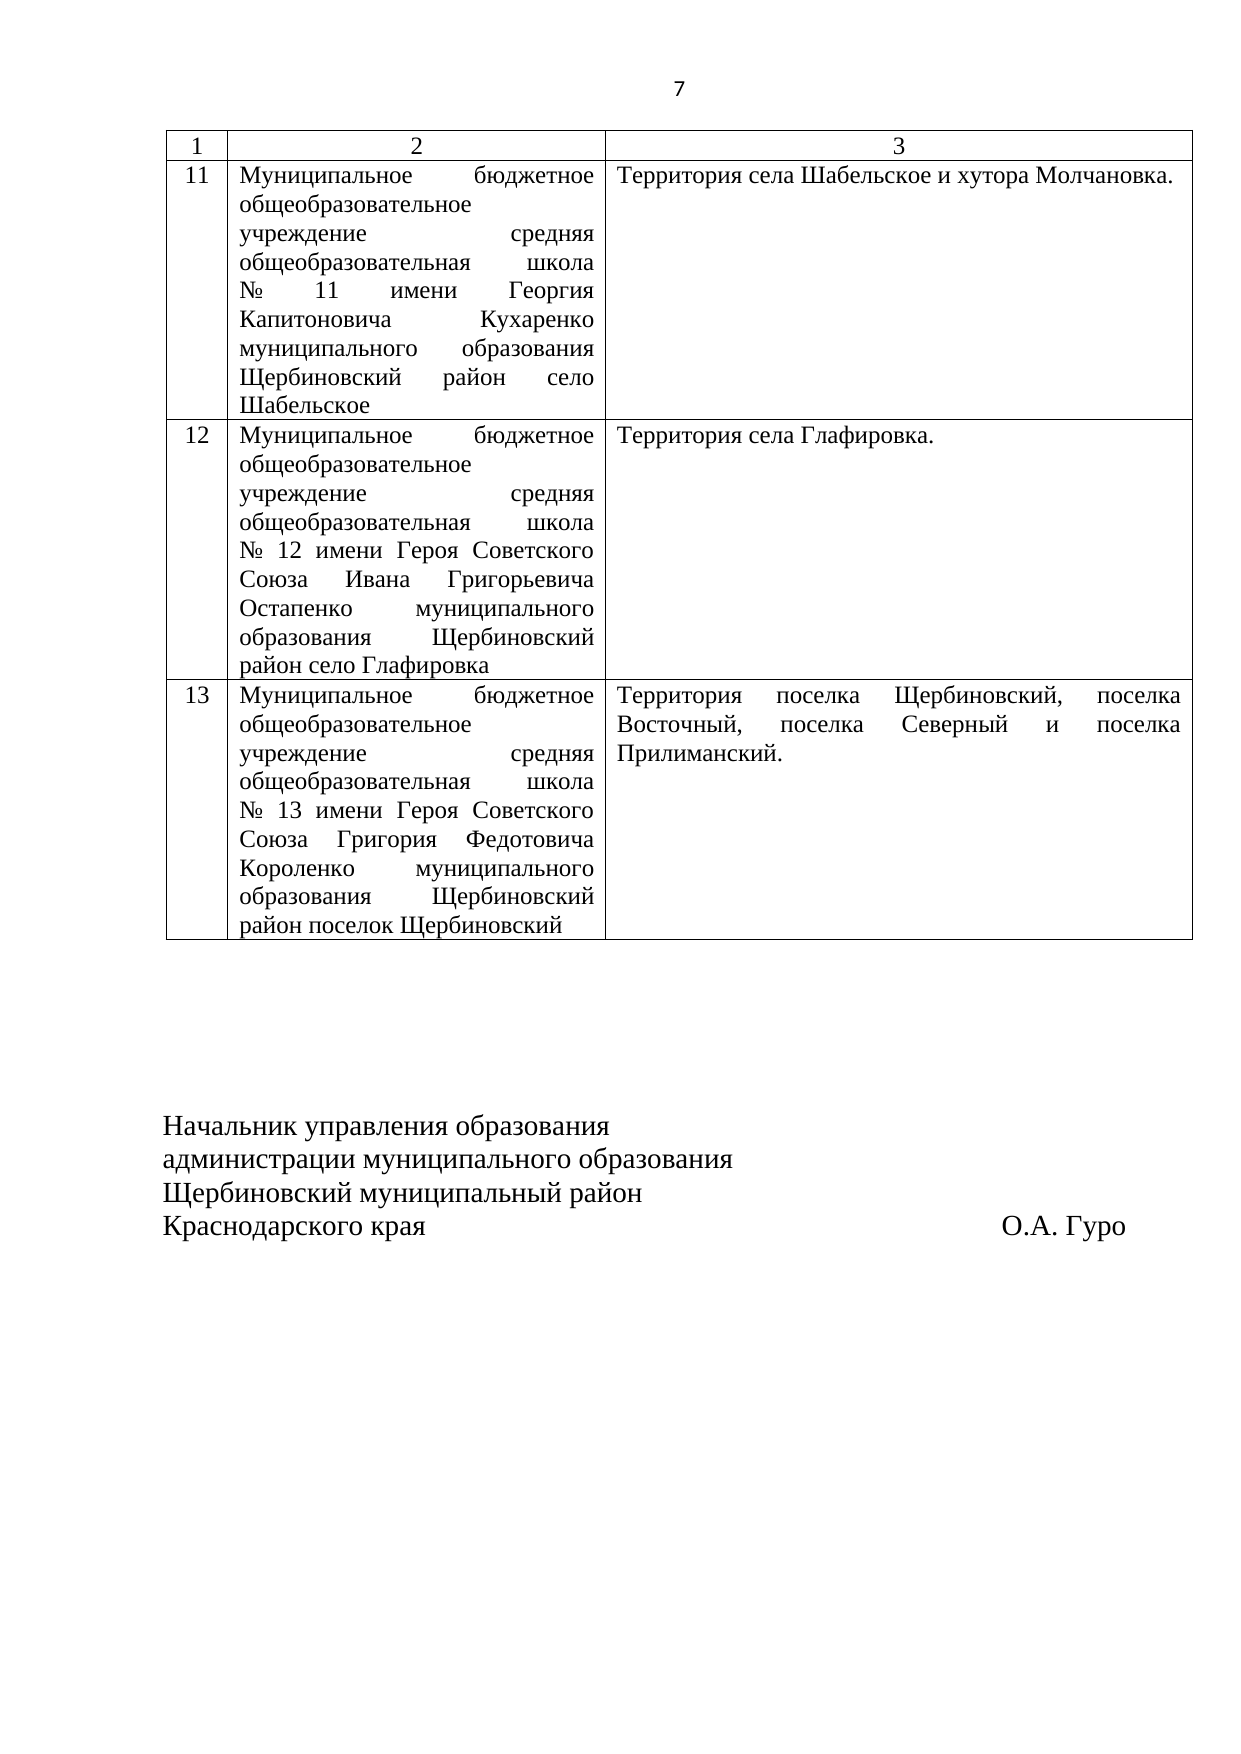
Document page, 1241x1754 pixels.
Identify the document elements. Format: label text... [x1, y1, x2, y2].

table_cell 2 [228, 131, 605, 159]
text Щербиновский муниципальный район [162, 1175, 1181, 1208]
table_cell 11 [167, 161, 227, 419]
text Начальник управления образования [162, 1108, 1181, 1141]
table_cell 1 [167, 131, 227, 159]
table_cell Территория поселка Щербиновский, поселка Восточный, поселка Северный и поселка Прилиманский. [606, 680, 1192, 939]
table_cell Территория села Шабельское и хутора Молчановка. [606, 161, 1192, 419]
table_cell 12 [167, 420, 227, 679]
table_cell 13 [167, 680, 227, 939]
text администрации муниципального образования [162, 1141, 1181, 1175]
text Краснодарского края О.А. Гуро [162, 1208, 1181, 1242]
table_cell Муниципальное бюджетное общеобразовательное учреждение средняя общеобразовательная школа № 11 имени Георгия Капитоновича Кухаренко муниципального образования Щербиновский район село Шабельское [228, 161, 605, 419]
table_cell 3 [606, 131, 1192, 159]
table_cell Территория села Глафировка. [606, 420, 1192, 679]
table_cell Муниципальное бюджетное общеобразовательное учреждение средняя общеобразовательная школа № 12 имени Героя Советского Союза Ивана Григорьевича Остапенко муниципального образования Щербиновский район село Глафировка [228, 420, 605, 679]
table_cell Муниципальное бюджетное общеобразовательное учреждение средняя общеобразовательная школа № 13 имени Героя Советского Союза Григория Федотовича Короленко муниципального образования Щербиновский район поселок Щербиновский [228, 680, 605, 939]
